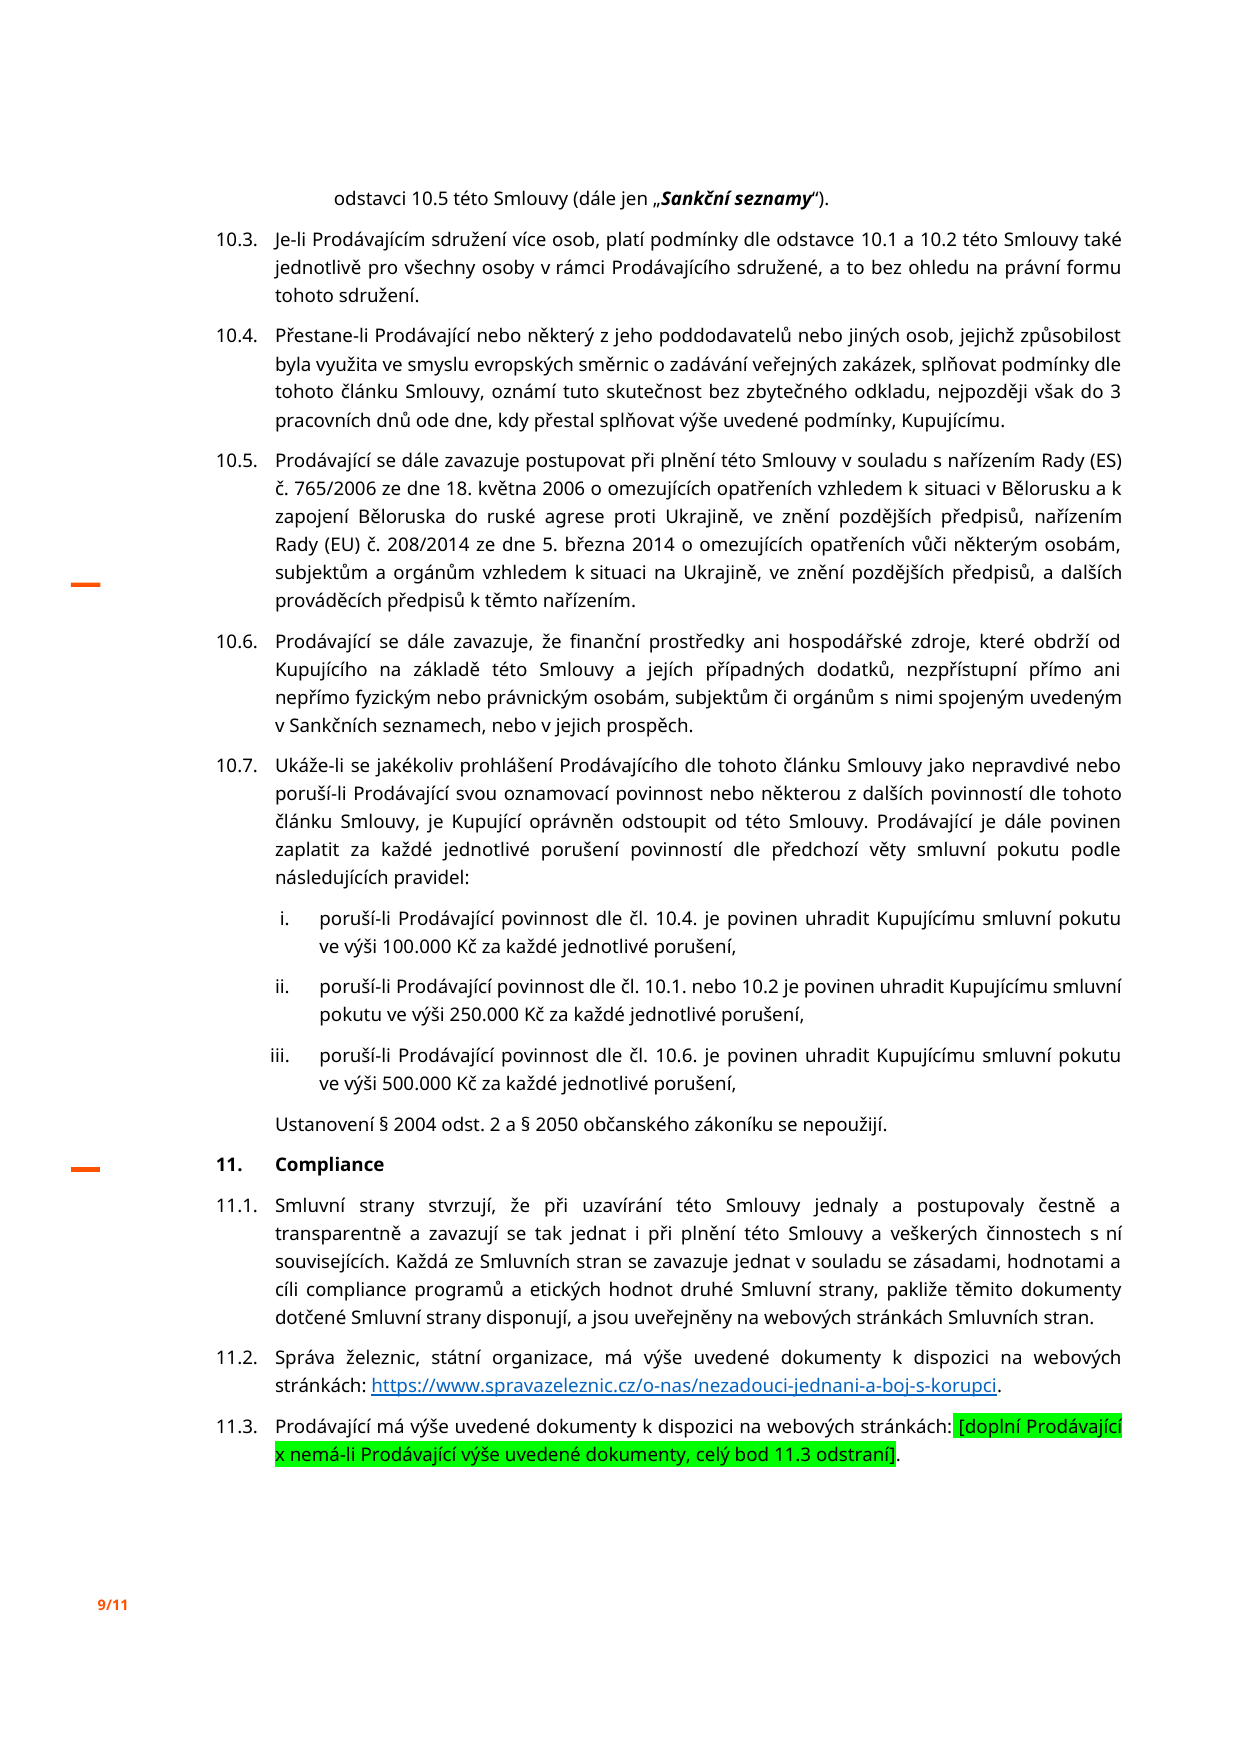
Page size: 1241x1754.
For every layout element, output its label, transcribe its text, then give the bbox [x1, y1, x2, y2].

list Prodávající se dále zavazuje postupovat při plnění této Smlouvy v souladu s nařízením Rady (ES) č. 765/2006 ze dne 18. května 2006 o omezujících opatřeních vzhledem k situaci v Bělorusku a k zapojení Běloruska do ruské agrese proti Ukrajině, ve znění pozdějších předpisů, nařízením Rady (EU) č. 208/2014 ze dne 5. března 2014 o omezujících opatřeních vůči některým osobám, subjektům a orgánům vzhledem k situaci na Ukrajině, ve znění pozdějších předpisů, a dalších prováděcích předpisů k těmto nařízením. [216, 447, 1122, 613]
list Je-li Prodávajícím sdružení více osob, platí podmínky dle odstavce 10.1 a 10.2 této Smlouvy také jednotlivě pro všechny osoby v rámci Prodávajícího sdružené, a to bez ohledu na právní formu tohoto sdružení. [216, 226, 1122, 308]
text Ustanovení § 2004 odst. 2 a § 2050 občanského zákoníku se nepoužijí. [275, 1111, 1122, 1136]
list poruší-li Prodávající povinnost dle čl. 10.4. je povinen uhradit Kupujícímu smluvní pokutu ve výši 100.000 Kč za každé jednotlivé porušení, [289, 905, 1122, 959]
list Správa železnic, státní organizace, má výše uvedené dokumenty k dispozici na webových stránkách: https://www.spravazeleznic.cz/o-nas/nezadouci-jednani-a-boj-s-korupci. [216, 1344, 1122, 1398]
list poruší-li Prodávající povinnost dle čl. 10.1. nebo 10.2 je povinen uhradit Kupujícímu smluvní pokutu ve výši 250.000 Kč za každé jednotlivé porušení, [289, 974, 1122, 1027]
list poruší-li Prodávající povinnost dle čl. 10.6. je povinen uhradit Kupujícímu smluvní pokutu ve výši 500.000 Kč za každé jednotlivé porušení, [289, 1042, 1122, 1096]
subtitle Compliance [216, 1151, 1122, 1177]
list Ukáže-li se jakékoliv prohlášení Prodávajícího dle tohoto článku Smlouvy jako nepravdivé nebo poruší-li Prodávající svou oznamovací povinnost nebo některou z dalších povinností dle tohoto článku Smlouvy, je Kupující oprávněn odstoupit od této Smlouvy. Prodávající je dále povinen zaplatit za každé jednotlivé porušení povinností dle předchozí věty smluvní pokutu podle následujících pravidel: [216, 753, 1122, 890]
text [275, 186, 1122, 211]
list Prodávající se dále zavazuje, že finanční prostředky ani hospodářské zdroje, které obdrží od Kupujícího na základě této Smlouvy a jejích případných dodatků, nezpřístupní přímo ani nepřímo fyzickým nebo právnickým osobám, subjektům či orgánům s nimi spojeným uvedeným v Sankčních seznamech, nebo v jejich prospěch. [216, 628, 1122, 738]
list Prodávající má výše uvedené dokumenty k dispozici na webových stránkách: [doplní Prodávající x nemá-li Prodávající výše uvedené dokumenty, celý bod 11.3 odstraní]. [216, 1413, 1122, 1467]
list Přestane-li Prodávající nebo některý z jeho poddodavatelů nebo jiných osob, jejichž způsobilost byla využita ve smyslu evropských směrnic o zadávání veřejných zakázek, splňovat podmínky dle tohoto článku Smlouvy, oznámí tuto skutečnost bez zbytečného odkladu, nejpozději však do 3 pracovních dnů ode dne, kdy přestal splňovat výše uvedené podmínky, Kupujícímu. [216, 323, 1122, 432]
list Smluvní strany stvrzují, že při uzavírání této Smlouvy jednaly a postupovaly čestně a transparentně a zavazují se tak jednat i při plnění této Smlouvy a veškerých činnostech s ní souvisejících. Každá ze Smluvních stran se zavazuje jednat v souladu se zásadami, hodnotami a cíli compliance programů a etických hodnot druhé Smluvní strany, pakliže těmito dokumenty dotčené Smluvní strany disponují, a jsou uveřejněny na webových stránkách Smluvních stran. [216, 1192, 1122, 1329]
